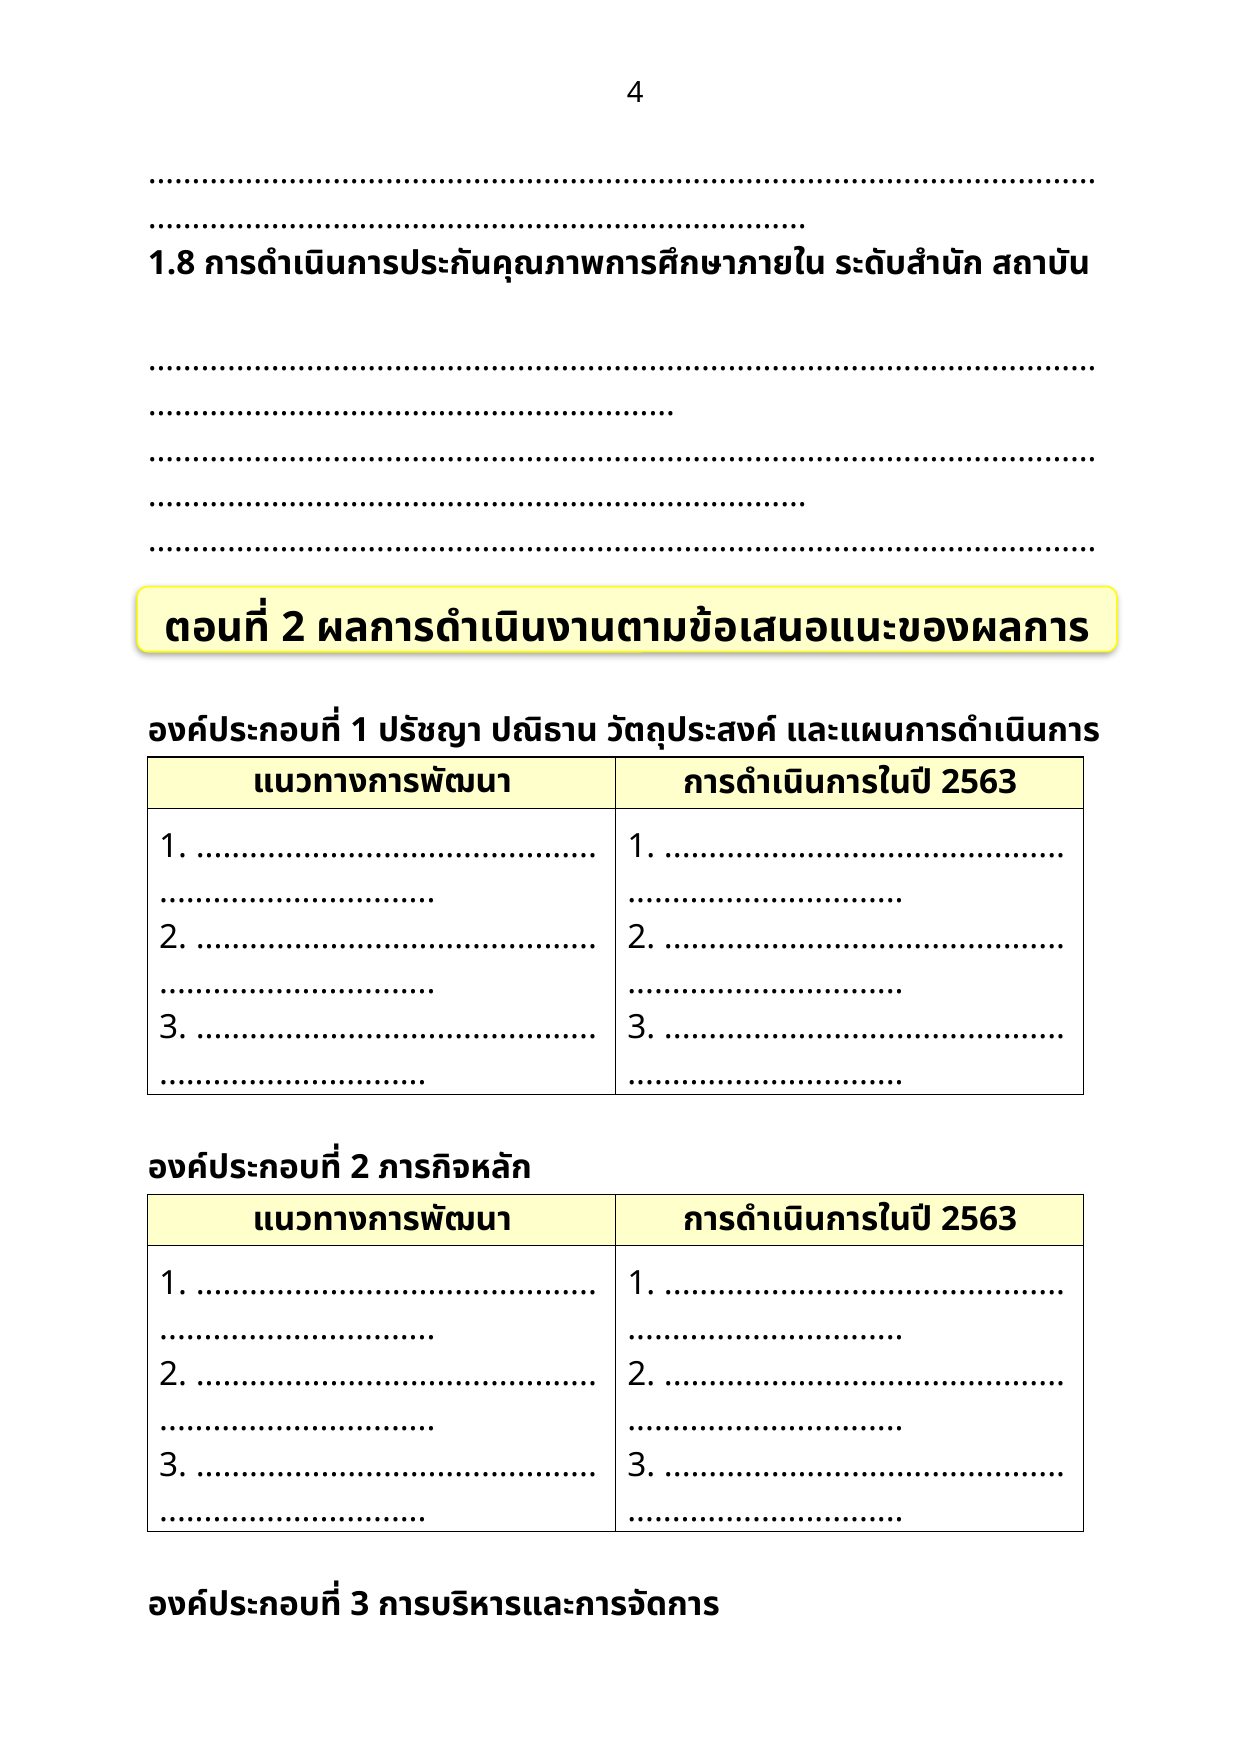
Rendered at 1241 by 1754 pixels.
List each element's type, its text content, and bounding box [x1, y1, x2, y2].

table_header แนวทางการพัฒนา [148, 758, 615, 808]
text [148, 289, 1122, 425]
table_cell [616, 1246, 1083, 1531]
text องค์ประกอบที่ 1 ปรัชญา ปณิธาน วัตถุประสงค์ และแผนการดำเนินการ [148, 706, 1122, 756]
text ………………………………………………………………………………………………………………………………………………………………… [148, 425, 1122, 516]
table_header การดำเนินการในปี 2563 [616, 758, 1083, 808]
text องค์ประกอบที่ 3 การบริหารและการจัดการ [148, 1580, 1122, 1631]
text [148, 148, 1122, 238]
table_header แนวทางการพัฒนา [148, 1195, 615, 1245]
text องค์ประกอบที่ 2 ภารกิจหลัก [148, 1143, 1122, 1193]
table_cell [148, 1246, 615, 1531]
text 1.8 การดำเนินการประกันคุณภาพการศึกษาภายใน ระดับสำนัก สถาบัน [148, 238, 1122, 289]
text ………………………………………………………………………………………………………………………………………………………………… [148, 516, 1122, 607]
table_header การดำเนินการในปี 2563 [616, 1195, 1083, 1245]
